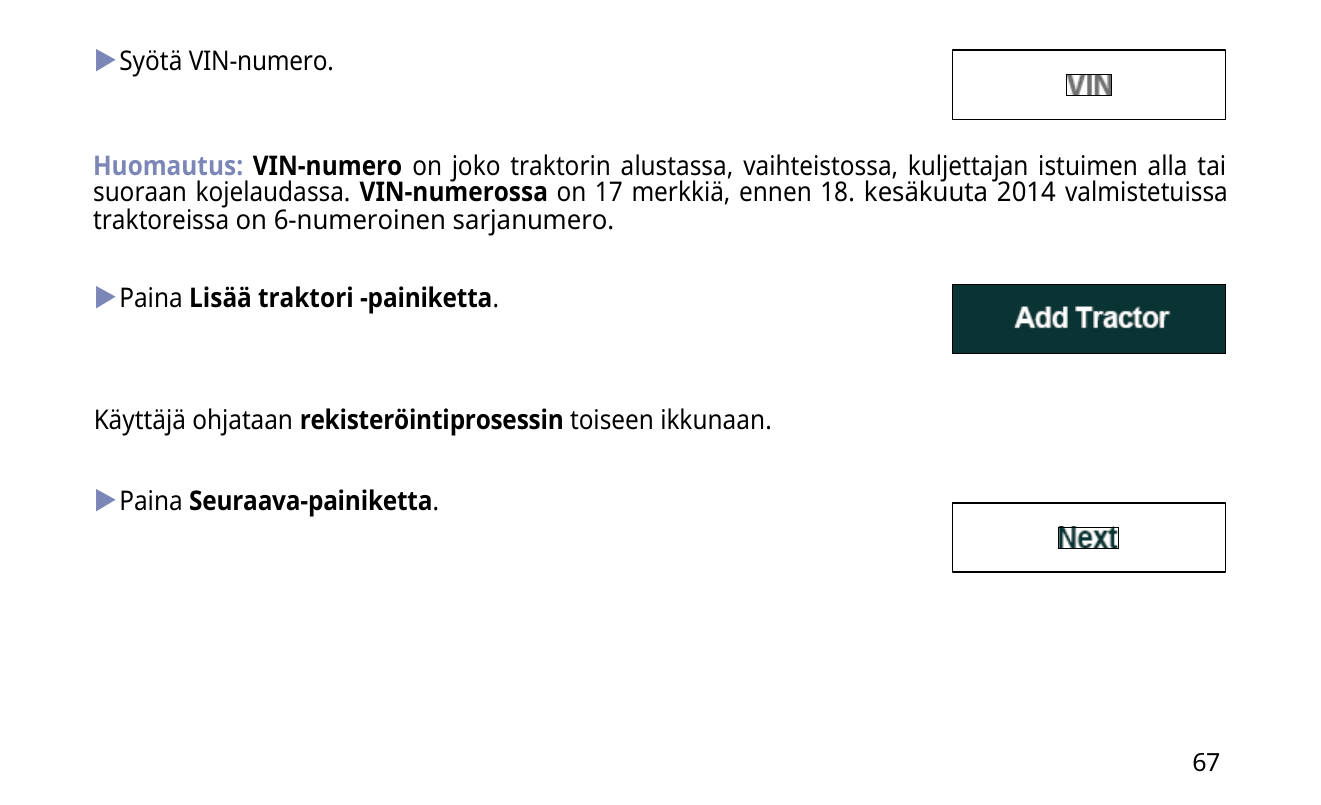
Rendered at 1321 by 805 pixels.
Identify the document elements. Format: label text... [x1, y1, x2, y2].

picture [1059, 528, 1118, 548]
list Paina Lisää traktori -painiketta. [93, 278, 1258, 315]
text Käyttäjä ohjataan rekisteröintiprosessin toiseen ikkunaan. [93, 401, 1258, 437]
picture [1067, 78, 1111, 95]
list Syötä VIN-numero. [93, 41, 1258, 78]
picture [953, 315, 1225, 353]
text Huomautus: VIN-numero on joko traktorin alustassa, vaihteistossa, kuljettajan istuimen alla tai suoraan kojelaudassa. VIN-numerossa on 17 merkkiä, ennen 18. kesäkuuta 2014 valmistetuissa traktoreissa on 6-numeroinen sarjanumero. [93, 153, 1228, 237]
list Paina Seuraava-painiketta. [93, 482, 1258, 518]
